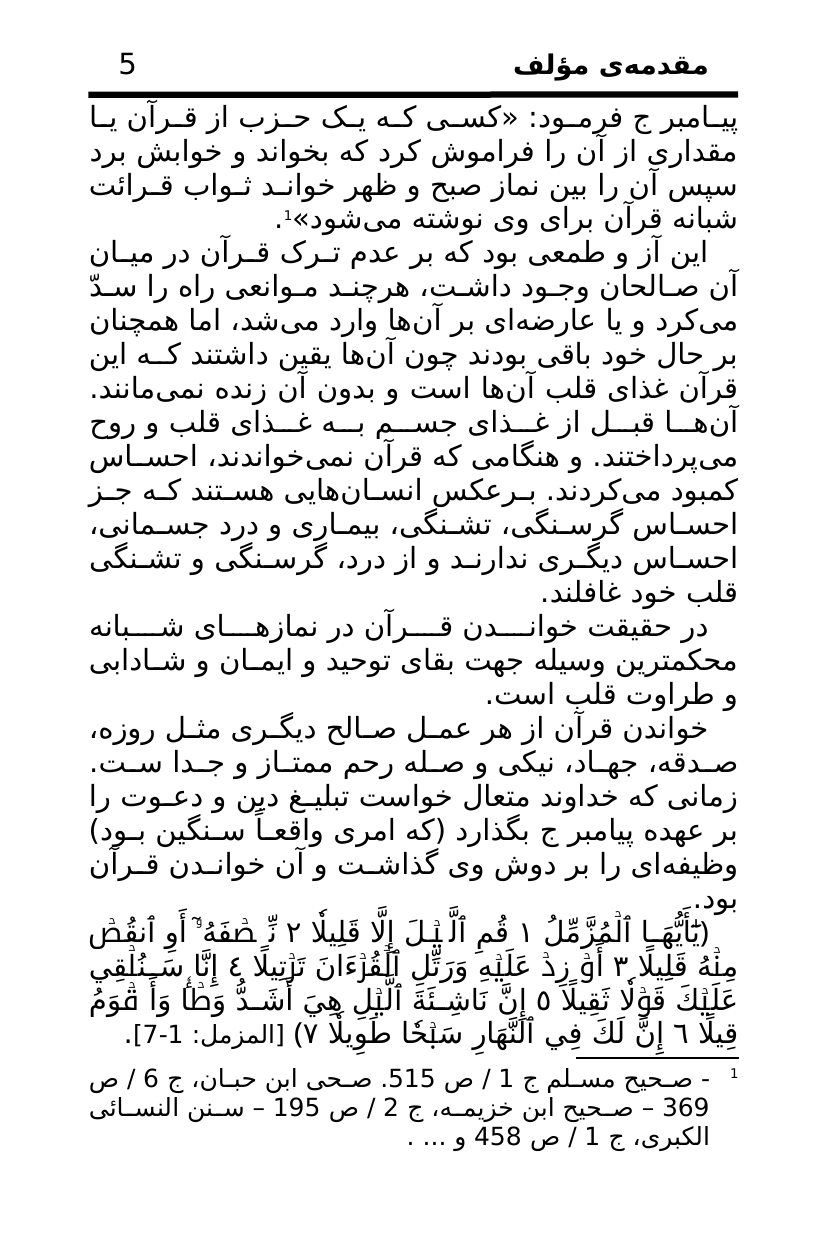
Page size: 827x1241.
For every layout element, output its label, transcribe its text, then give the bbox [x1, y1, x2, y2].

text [89, 100, 738, 236]
text در حقیقت خواندن قرآن در نمازهای شبانه محکمترین وسیله جهت بقای توحید و ایمان و شادابی و طراوت قلب است. [89, 609, 738, 711]
text خواندن قرآن از هر عمل صالح دیگری مثل روزه، صدقه، جهاد، نیکی و صله رحم ممتاز و جدا ست. زمانی که خداوند متعال خواست تبلیغ دین و دعوت را بر عهده پیامبر ج بگذارد (که امری واقعاً سنگین بود) وظیفه‌ای را بر دوش وی گذاشت و آن خواندن قرآن بود. [89, 711, 738, 915]
text این آز و طمعی بود که بر عدم ترک قرآن در میان آن صالحان وجود داشت، هرچند موانعی راه را سدّ می‌کرد و یا عارضه‌ای بر آن‌ها وارد می‌شد، اما همچنان بر حال خود باقی بودند چون آن‌ها یقین داشتند که این قرآن غذای قلب آن‌ها است و بدون آن زنده نمی‌مانند. آن‌ها قبل از غذای جسم به غذای قلب و روح می‌پرداختند. و هنگامی که قرآن نمی‌خواندند، احساس کمبود می‌کردند. برعکس انسان‌هایی هستند که جز احساس گرسنگی، تشنگی، بیماری و درد جسمانی، احساس دیگری ندارند و از درد، گرسنگی و تشنگی قلب خود غافلند. [89, 236, 738, 609]
text ﴿يَٰٓأَيُّهَا ٱلۡمُزَّمِّلُ ١ قُمِ ٱلَّيۡلَ إِلَّا قَلِيلٗا ٢ نِّصۡفَهُۥٓ أَوِ ٱنقُصۡ مِنۡهُ قَلِيلًا ٣ أَوۡ زِدۡ عَلَيۡهِ وَرَتِّلِ ٱلۡقُرۡءَانَ تَرۡتِيلًا ٤ إِنَّا سَنُلۡقِي عَلَيۡكَ قَوۡلٗا ثَقِيلًا ٥ إِنَّ نَاشِئَةَ ٱلَّيۡلِ هِيَ أَشَدُّ وَطۡ‍ٔٗا وَأَقۡوَمُ قِيلًا ٦ إِنَّ لَكَ فِي ٱلنَّهَارِ سَبۡحٗا طَوِيلٗا ٧﴾ [المزمل: 1-7]. [89, 915, 738, 1051]
